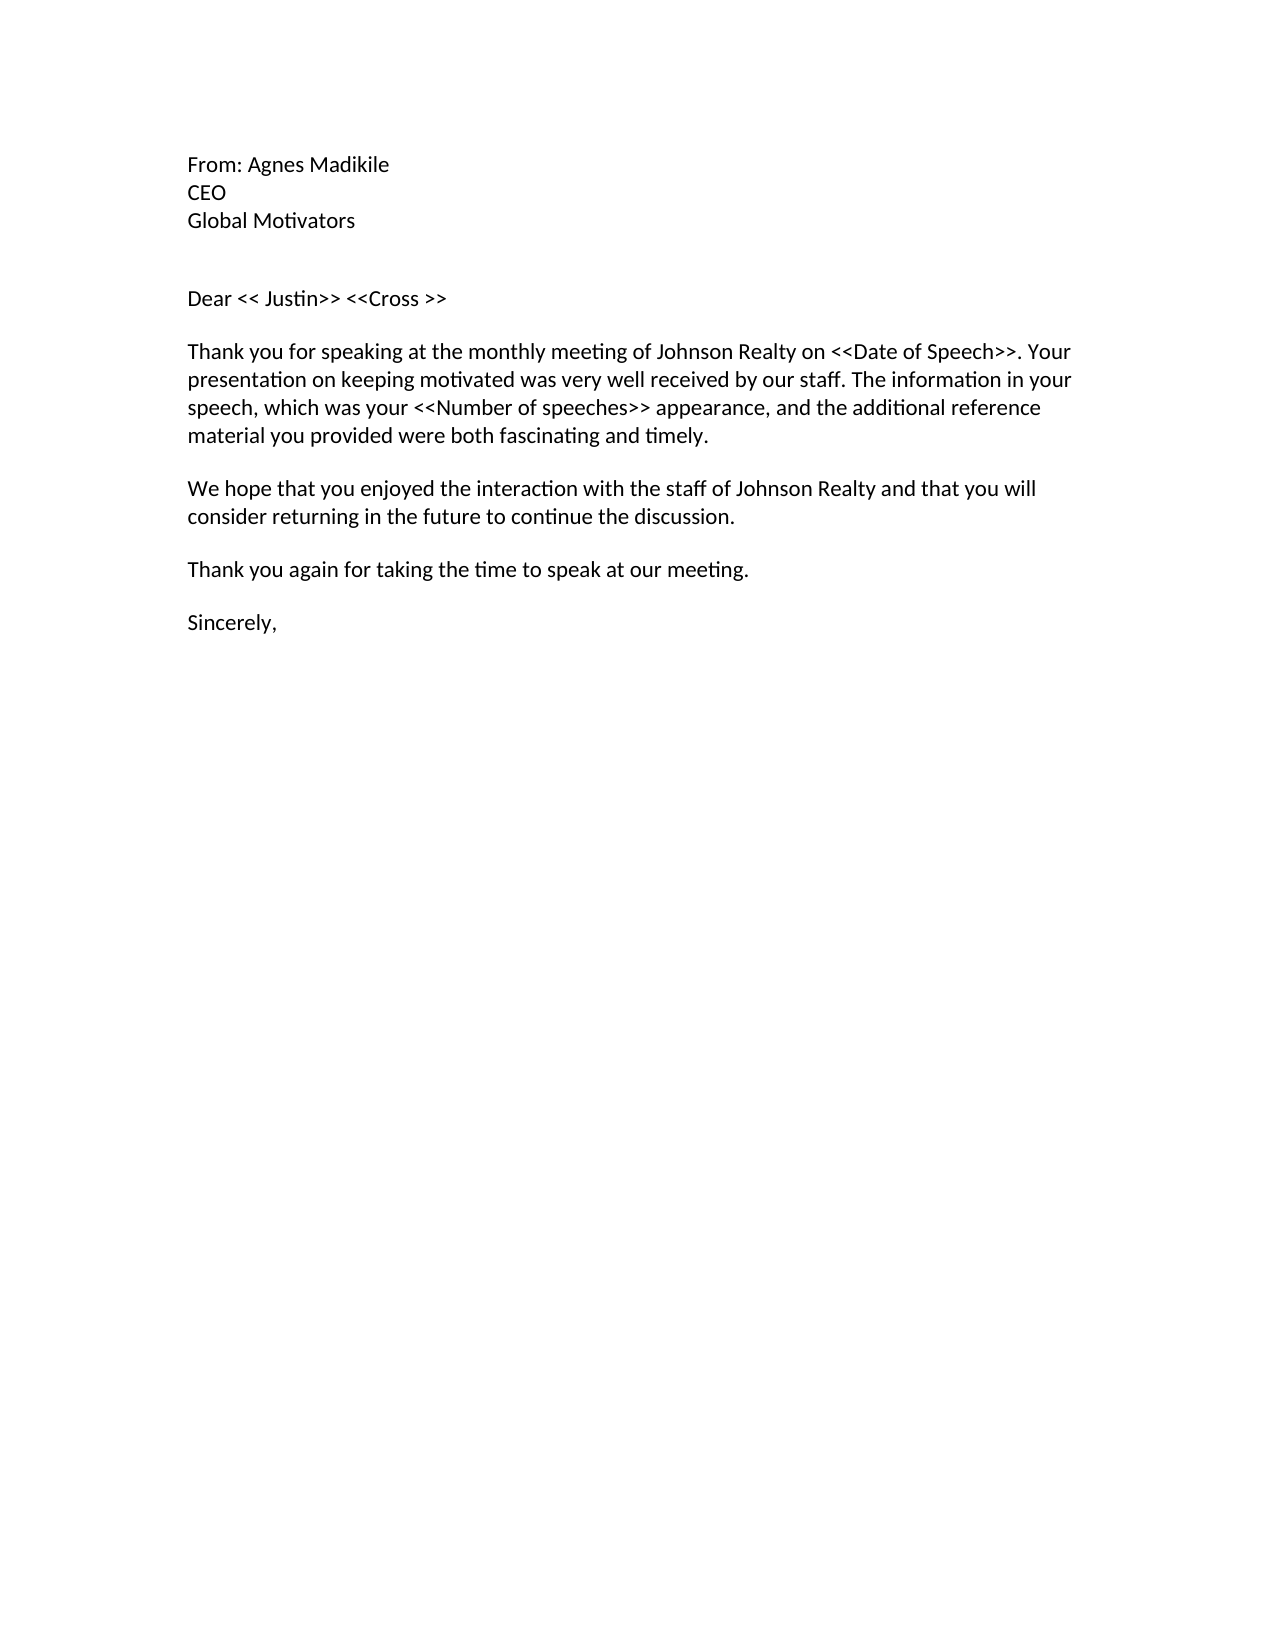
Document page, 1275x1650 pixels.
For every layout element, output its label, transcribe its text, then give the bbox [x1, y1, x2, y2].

text Thank you for speaking at the monthly meeting of Johnson Realty on <<Date of Speech>>. Your presentation on keeping motivated was very well received by our staff. The information in your speech, which was your <<Number of speeches>> appearance, and the additional reference material you provided were both fascinating and timely. [187, 337, 1087, 449]
text Global Motivators [187, 206, 1087, 234]
text We hope that you enjoyed the interaction with the staff of Johnson Realty and that you will consider returning in the future to continue the discussion. [187, 474, 1087, 530]
text From: Agnes Madikile [187, 150, 1087, 178]
text CEO [187, 178, 1087, 206]
text Thank you again for taking the time to speak at our meeting. [187, 555, 1087, 583]
text Sincerely, [187, 608, 1087, 636]
text Dear << Justin>> <<Cross >> [187, 284, 1087, 312]
